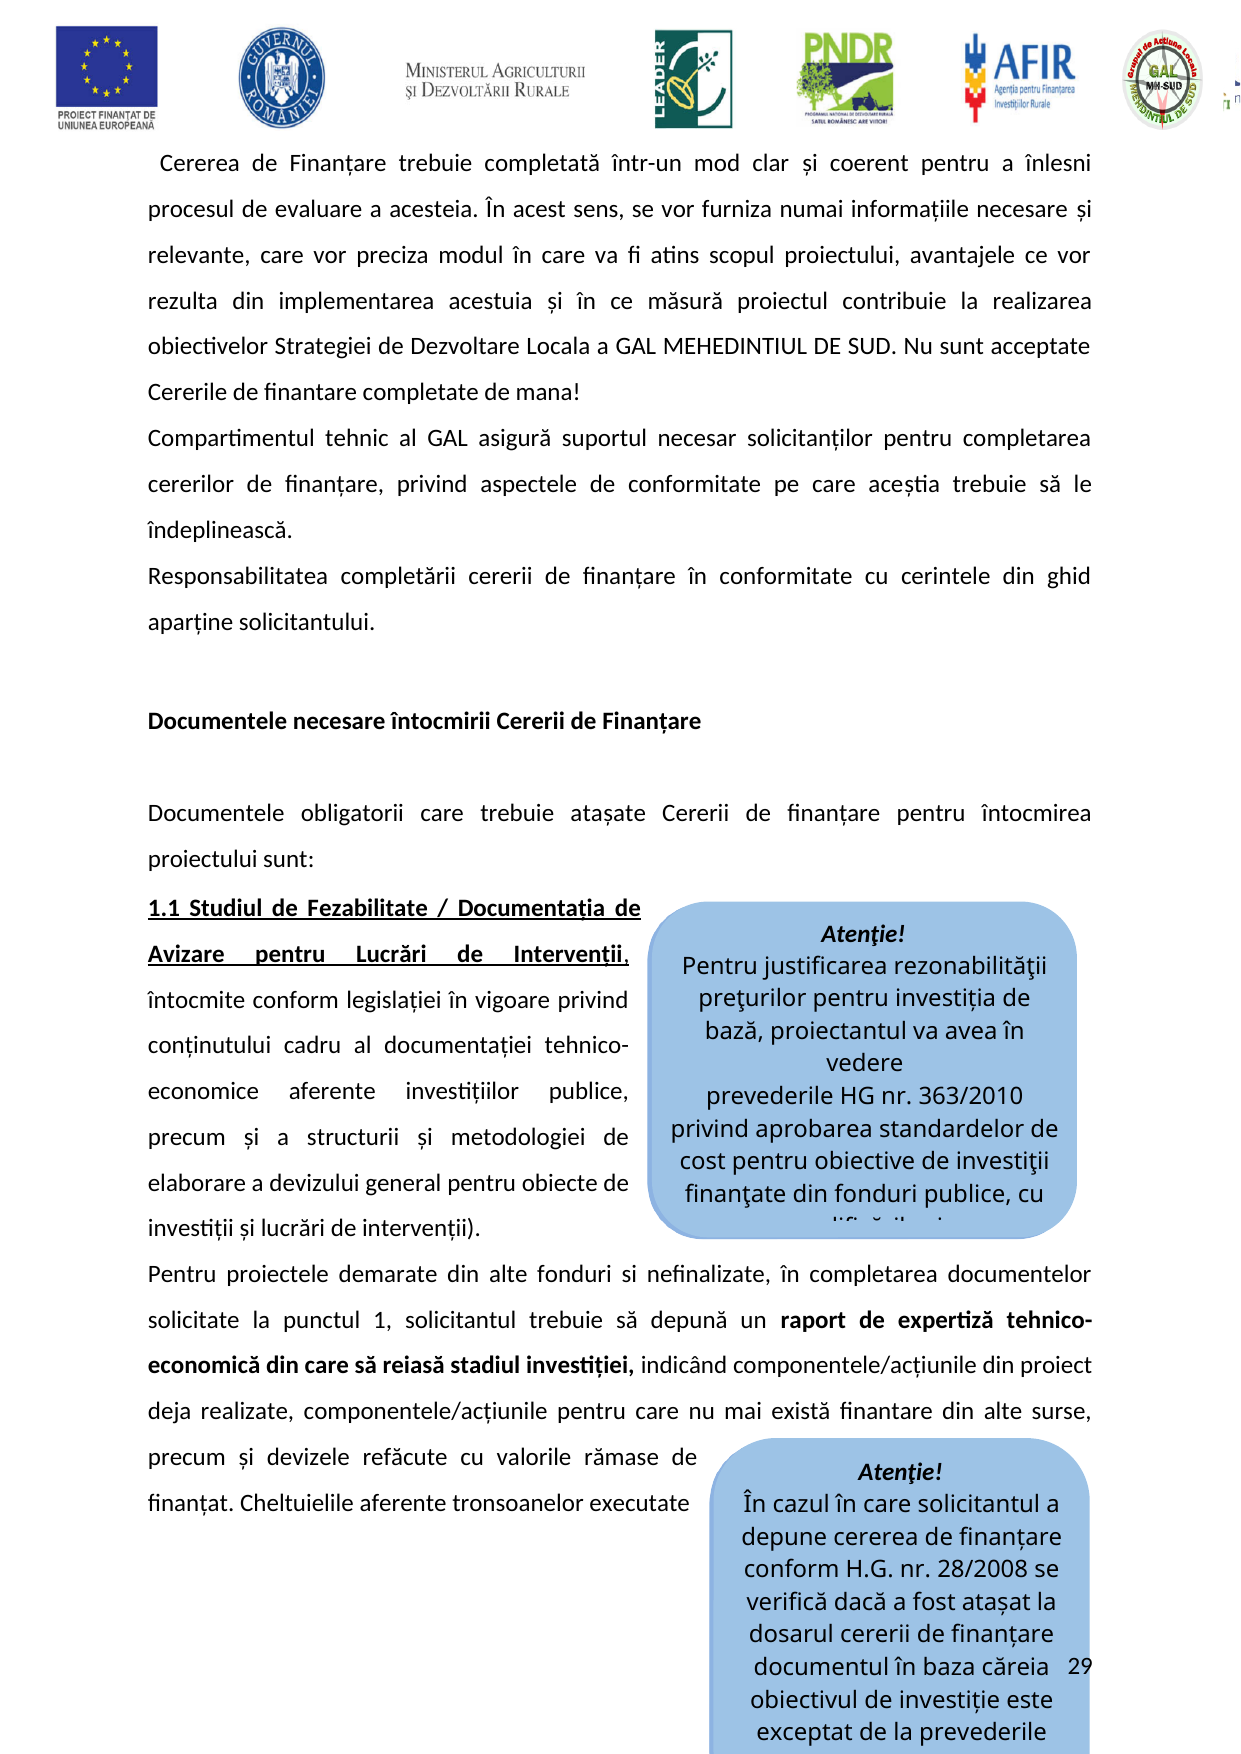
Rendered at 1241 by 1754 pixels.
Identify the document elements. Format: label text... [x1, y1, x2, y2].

text Compartimentul tehnic al GAL asigură suportul necesar solicitanţilor pentru completarea cererilor de finanţare, privind aspectele de conformitate pe care aceştia trebuie să le îndeplinească. [148, 422, 1093, 544]
text Documentele necesare întocmirii Cererii de Finanţare [148, 705, 1093, 736]
picture [27, 18, 1241, 132]
text Responsabilitatea completării cererii de finanţare în conformitate cu cerintele din ghid aparţine solicitantului. [148, 560, 1093, 636]
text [148, 1258, 1093, 1517]
text Documentele obligatorii care trebuie ataşate Cererii de finanţare pentru întocmirea proiectului sunt: [148, 797, 1093, 874]
text 1.1 Studiul de Fezabilitate / Documentaţia de Avizare pentru Lucrări de Intervenţii, întocmite conform legislaţiei în vigoare privind conţinutului cadru al documentaţiei tehnico-economice aferente investiţiilor publice, precum şi a structurii şi metodologiei de elaborare a devizului general pentru obiecte de investiţii şi lucrări de intervenţii). [148, 892, 1093, 1243]
text Cererea de Finanţare trebuie completată într-un mod clar şi coerent pentru a înlesni procesul de evaluare a acesteia. În acest sens, se vor furniza numai informaţiile necesare şi relevante, care vor preciza modul în care va fi atins scopul proiectului, avantajele ce vor rezulta din implementarea acestuia şi în ce măsură proiectul contribuie la realizarea obiectivelor Strategiei de Dezvoltare Locala a GAL MEHEDINTIUL DE SUD. Nu sunt acceptate Cererile de finantare completate de mana! [148, 148, 1093, 407]
